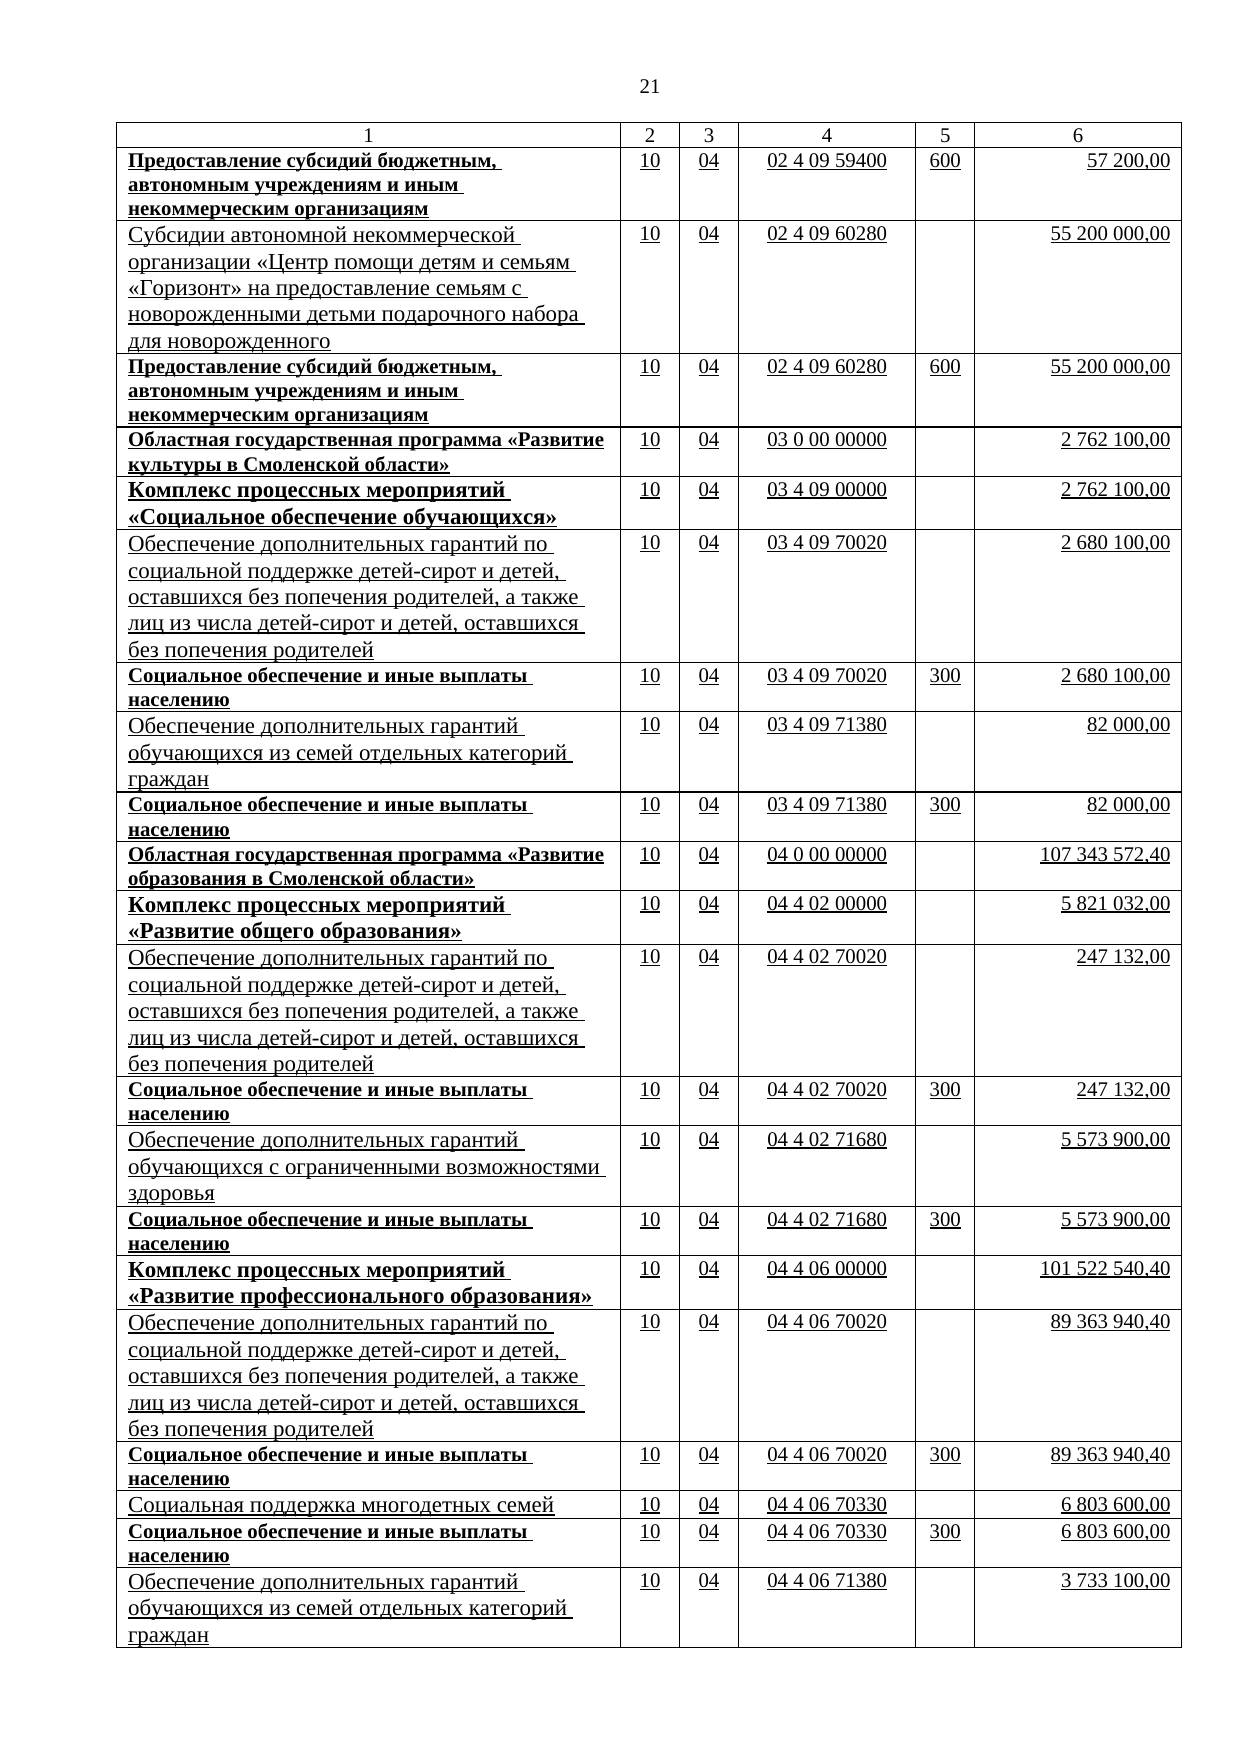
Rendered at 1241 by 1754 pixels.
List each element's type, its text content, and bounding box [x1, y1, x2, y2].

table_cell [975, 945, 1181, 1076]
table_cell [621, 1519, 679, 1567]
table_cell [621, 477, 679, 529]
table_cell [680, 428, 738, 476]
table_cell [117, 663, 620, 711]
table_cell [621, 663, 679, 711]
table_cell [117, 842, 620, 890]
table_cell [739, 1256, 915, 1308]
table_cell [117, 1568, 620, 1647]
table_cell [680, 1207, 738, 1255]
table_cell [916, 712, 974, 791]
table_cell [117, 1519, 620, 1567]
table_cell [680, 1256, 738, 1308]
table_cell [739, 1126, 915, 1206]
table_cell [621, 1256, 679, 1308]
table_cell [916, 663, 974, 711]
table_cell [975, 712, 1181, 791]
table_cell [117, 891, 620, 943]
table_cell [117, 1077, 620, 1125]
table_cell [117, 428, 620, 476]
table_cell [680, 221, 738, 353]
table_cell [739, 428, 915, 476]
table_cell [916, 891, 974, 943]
table_header 4 [739, 123, 915, 147]
table_header 1 [117, 123, 620, 147]
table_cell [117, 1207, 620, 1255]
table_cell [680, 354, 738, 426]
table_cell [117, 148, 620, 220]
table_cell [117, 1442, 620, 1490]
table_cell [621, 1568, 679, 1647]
table_header 5 [916, 123, 974, 147]
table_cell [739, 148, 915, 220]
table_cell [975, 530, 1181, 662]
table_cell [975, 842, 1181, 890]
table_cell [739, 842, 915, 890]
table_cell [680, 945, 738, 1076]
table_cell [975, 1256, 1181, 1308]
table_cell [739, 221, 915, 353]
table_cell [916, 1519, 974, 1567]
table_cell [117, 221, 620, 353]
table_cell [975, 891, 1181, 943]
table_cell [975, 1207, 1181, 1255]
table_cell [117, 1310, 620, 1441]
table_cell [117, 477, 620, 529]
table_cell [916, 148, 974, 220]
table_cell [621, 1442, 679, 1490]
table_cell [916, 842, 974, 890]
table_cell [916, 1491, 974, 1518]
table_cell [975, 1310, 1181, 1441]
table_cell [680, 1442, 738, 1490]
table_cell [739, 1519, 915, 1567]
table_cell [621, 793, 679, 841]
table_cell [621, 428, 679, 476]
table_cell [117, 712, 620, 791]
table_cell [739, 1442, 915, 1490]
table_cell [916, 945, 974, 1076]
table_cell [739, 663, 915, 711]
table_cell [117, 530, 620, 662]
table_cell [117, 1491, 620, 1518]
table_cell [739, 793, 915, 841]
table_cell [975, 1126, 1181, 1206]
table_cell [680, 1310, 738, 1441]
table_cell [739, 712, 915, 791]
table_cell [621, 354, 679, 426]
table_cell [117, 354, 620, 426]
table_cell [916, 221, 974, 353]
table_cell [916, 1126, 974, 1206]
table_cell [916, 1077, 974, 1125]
table_header 3 [680, 123, 738, 147]
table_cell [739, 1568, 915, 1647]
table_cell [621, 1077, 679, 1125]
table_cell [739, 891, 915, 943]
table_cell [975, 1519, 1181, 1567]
table_header 6 [975, 123, 1181, 147]
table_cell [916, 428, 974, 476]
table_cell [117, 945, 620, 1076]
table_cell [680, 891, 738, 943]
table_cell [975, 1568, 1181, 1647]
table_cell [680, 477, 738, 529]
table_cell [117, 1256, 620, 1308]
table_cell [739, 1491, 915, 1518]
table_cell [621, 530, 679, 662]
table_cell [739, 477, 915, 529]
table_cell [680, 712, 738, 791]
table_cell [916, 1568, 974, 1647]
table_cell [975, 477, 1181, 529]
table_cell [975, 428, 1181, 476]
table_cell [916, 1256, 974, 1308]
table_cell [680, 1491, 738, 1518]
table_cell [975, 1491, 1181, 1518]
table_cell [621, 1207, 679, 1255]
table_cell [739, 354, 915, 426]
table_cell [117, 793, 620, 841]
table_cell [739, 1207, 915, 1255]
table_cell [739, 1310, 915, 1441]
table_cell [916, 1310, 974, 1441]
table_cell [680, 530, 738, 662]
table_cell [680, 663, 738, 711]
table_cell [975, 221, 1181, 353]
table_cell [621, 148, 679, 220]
table_header 2 [621, 123, 679, 147]
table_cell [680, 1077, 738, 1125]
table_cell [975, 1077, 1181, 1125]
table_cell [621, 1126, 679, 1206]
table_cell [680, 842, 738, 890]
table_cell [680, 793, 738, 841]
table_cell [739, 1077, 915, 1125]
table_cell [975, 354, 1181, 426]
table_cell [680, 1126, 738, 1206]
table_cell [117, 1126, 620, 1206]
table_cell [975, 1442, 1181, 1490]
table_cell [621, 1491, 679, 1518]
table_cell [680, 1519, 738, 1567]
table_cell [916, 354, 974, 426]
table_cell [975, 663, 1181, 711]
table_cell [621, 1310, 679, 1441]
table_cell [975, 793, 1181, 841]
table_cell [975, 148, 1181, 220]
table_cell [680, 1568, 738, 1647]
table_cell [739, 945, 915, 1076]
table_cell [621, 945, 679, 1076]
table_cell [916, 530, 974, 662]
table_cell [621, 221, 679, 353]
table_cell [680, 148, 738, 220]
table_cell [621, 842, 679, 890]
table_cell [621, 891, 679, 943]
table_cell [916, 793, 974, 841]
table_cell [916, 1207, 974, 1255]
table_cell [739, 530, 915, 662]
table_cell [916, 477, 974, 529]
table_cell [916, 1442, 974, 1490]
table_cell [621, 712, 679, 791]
